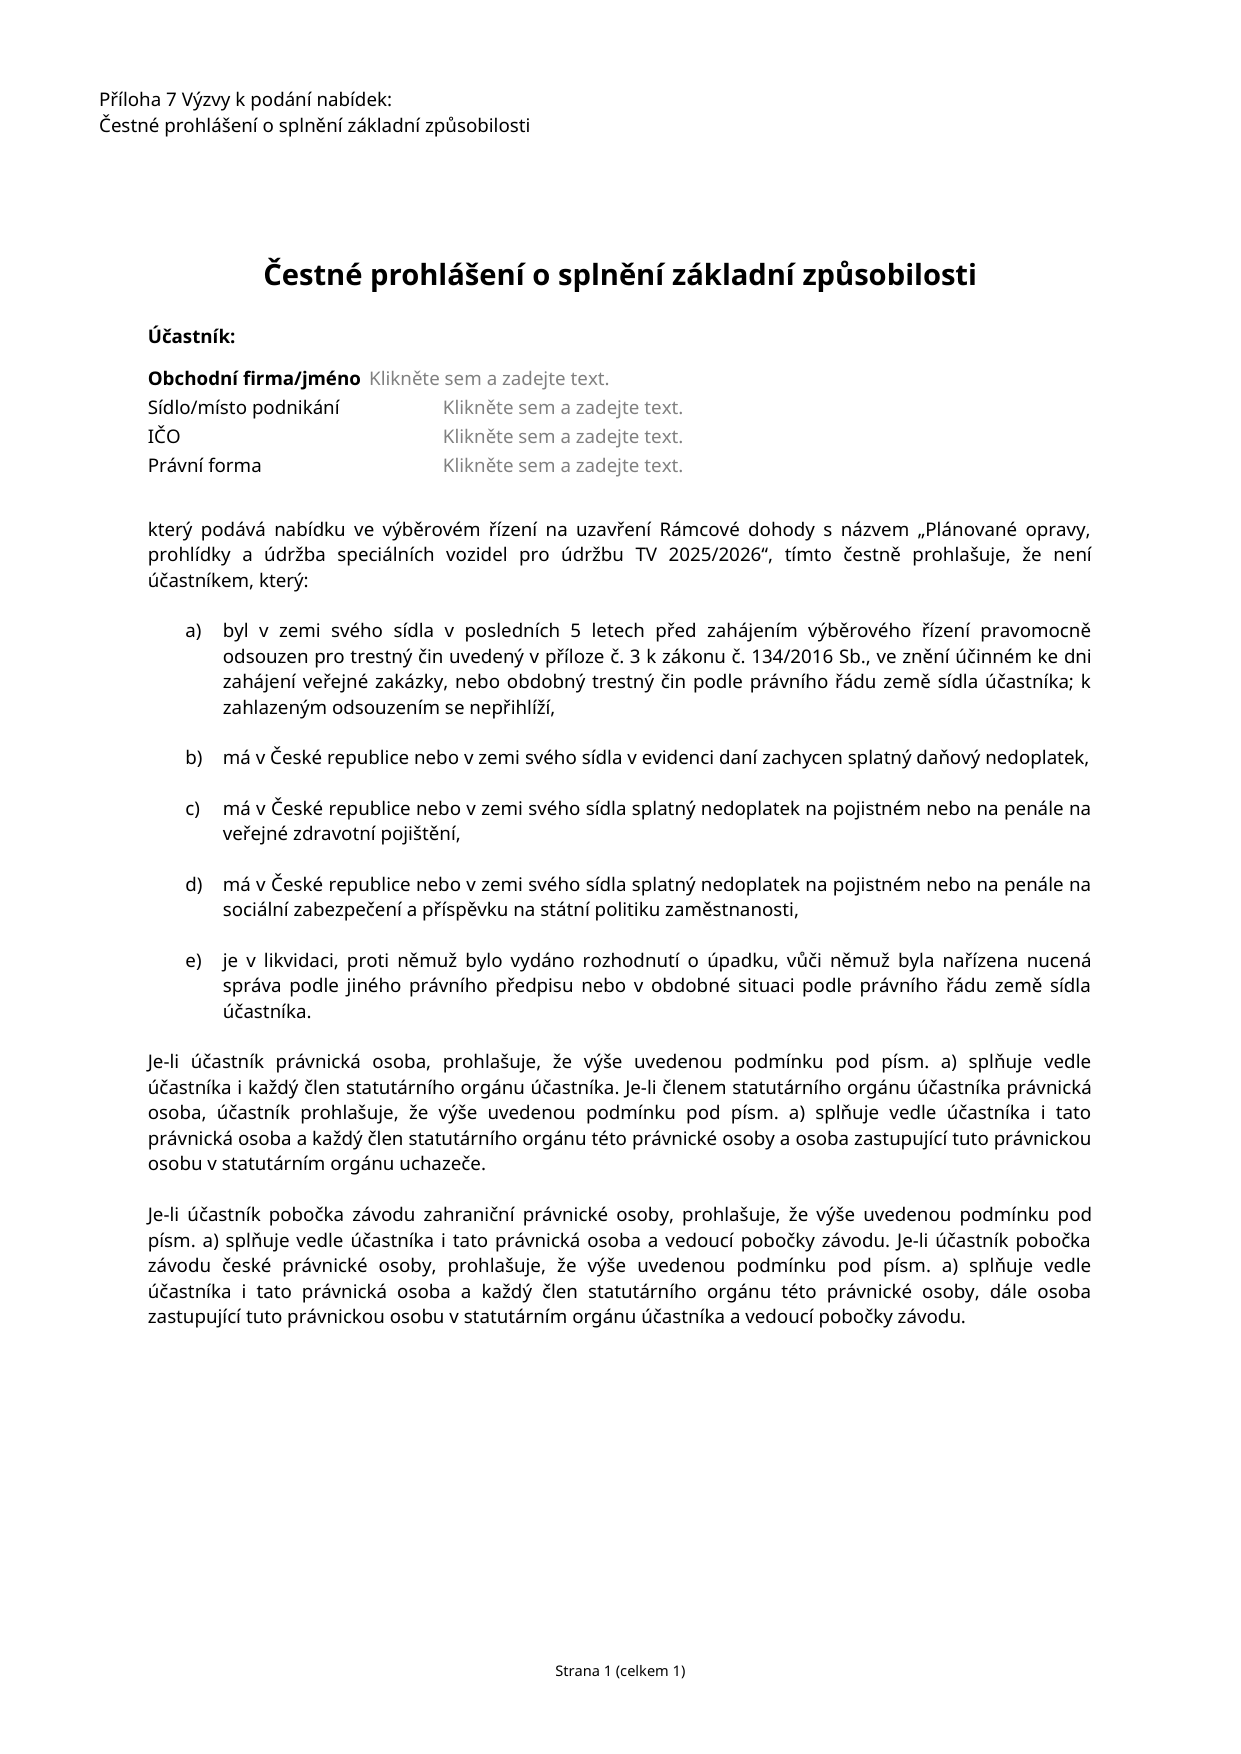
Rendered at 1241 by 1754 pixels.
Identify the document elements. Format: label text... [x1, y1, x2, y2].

text Je-li účastník právnická osoba, prohlašuje, že výše uvedenou podmínku pod písm. a) splňuje vedle účastníka i každý člen statutárního orgánu účastníka. Je-li členem statutárního orgánu účastníka právnická osoba, účastník prohlašuje, že výše uvedenou podmínku pod písm. a) splňuje vedle účastníka i tato právnická osoba a každý člen statutárního orgánu této právnické osoby a osoba zastupující tuto právnickou osobu v statutárním orgánu uchazeče. [148, 1049, 1093, 1176]
list má v České republice nebo v zemi svého sídla splatný nedoplatek na pojistném nebo na penále na sociální zabezpečení a příspěvku na státní politiku zaměstnanosti, [185, 871, 1093, 922]
text Sídlo/místo podnikání [148, 391, 1093, 420]
text který podává nabídku ve výběrovém řízení na uzavření Rámcové dohody s názvem „Plánované opravy, prohlídky a údržba speciálních vozidel pro údržbu TV 2025/2026“, tímto čestně prohlašuje, že není účastníkem, který: [148, 516, 1093, 592]
title Čestné prohlášení o splnění základní způsobilosti [148, 254, 1093, 293]
text Právní forma [148, 449, 1093, 478]
list je v likvidaci, proti němuž bylo vydáno rozhodnutí o úpadku, vůči němuž byla nařízena nucená správa podle jiného právního předpisu nebo v obdobné situaci podle právního řádu země sídla účastníka. [185, 947, 1093, 1024]
text Účastník: [148, 318, 1093, 349]
text Je-li účastník pobočka závodu zahraniční právnické osoby, prohlašuje, že výše uvedenou podmínku pod písm. a) splňuje vedle účastníka i tato právnická osoba a vedoucí pobočky závodu. Je-li účastník pobočka závodu české právnické osoby, prohlašuje, že výše uvedenou podmínku pod písm. a) splňuje vedle účastníka i tato právnická osoba a každý člen statutárního orgánu této právnické osoby, dále osoba zastupující tuto právnickou osobu v statutárním orgánu účastníka a vedoucí pobočky závodu. [148, 1202, 1093, 1329]
text IČO [148, 420, 1093, 449]
list byl v zemi svého sídla v posledních 5 letech před zahájením výběrového řízení pravomocně odsouzen pro trestný čin uvedený v příloze č. 3 k zákonu č. 134/2016 Sb., ve znění účinném ke dni zahájení veřejné zakázky, nebo obdobný trestný čin podle právního řádu země sídla účastníka; k zahlazeným odsouzením se nepřihlíží, [185, 617, 1093, 719]
list má v České republice nebo v zemi svého sídla splatný nedoplatek na pojistném nebo na penále na veřejné zdravotní pojištění, [185, 795, 1093, 846]
list má v České republice nebo v zemi svého sídla v evidenci daní zachycen splatný daňový nedoplatek, [185, 744, 1093, 770]
text Obchodní firma/jméno [148, 362, 1093, 391]
